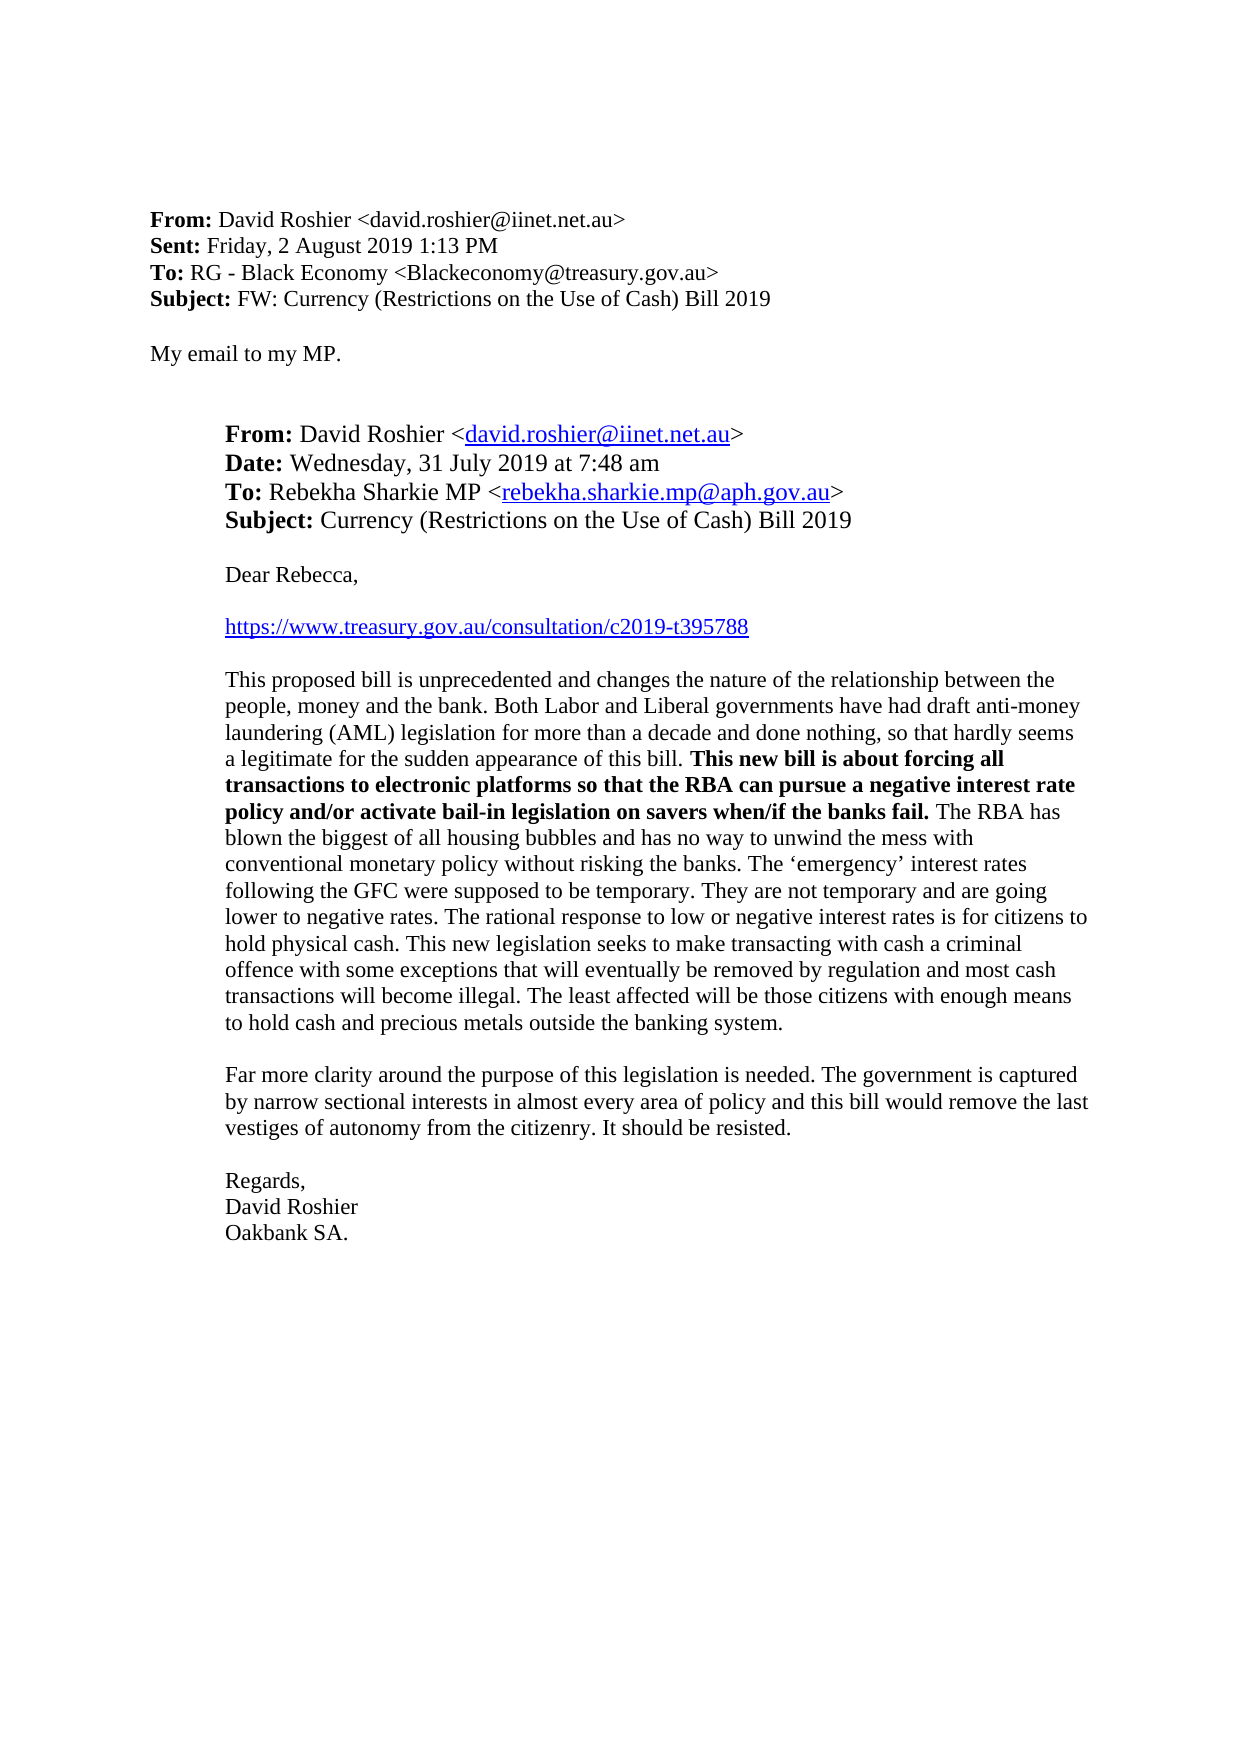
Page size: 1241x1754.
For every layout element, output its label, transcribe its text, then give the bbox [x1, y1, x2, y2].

text My email to my MP. [150, 340, 1090, 367]
text Dear Rebecca, [225, 561, 1090, 587]
text This proposed bill is unprecedented and changes the nature of the relationship between the people, money and the bank. Both Labor and Liberal governments have had draft anti-money laundering (AML) legislation for more than a decade and done nothing, so that hardly seems a legitimate for the sudden appearance of this bill. This new bill is about forcing all transactions to electronic platforms so that the RBA can pursue a negative interest rate policy and/or activate bail-in legislation on savers when/if the banks fail. The RBA has blown the biggest of all housing bubbles and has no way to unwind the mess with conventional monetary policy without risking the banks. The ‘emergency’ interest rates following the GFC were supposed to be temporary. They are not temporary and are going lower to negative rates. The rational response to low or negative interest rates is for citizens to hold physical cash. This new legislation seeks to make transacting with cash a criminal offence with some exceptions that will eventually be removed by regulation and most cash transactions will become illegal. The least affected will be those citizens with enough means to hold cash and precious metals outside the banking system. [225, 666, 1090, 1035]
text David Roshier [225, 1193, 1090, 1219]
text Oakbank SA. [225, 1219, 1090, 1246]
text https://www.treasury.gov.au/consultation/c2019-t395788 [225, 613, 1090, 640]
text From: David Roshier <david.roshier@iinet.net.au> Date: Wednesday, 31 July 2019 at 7:48 am To: Rebekha Sharkie MP <rebekha.sharkie.mp@aph.gov.au> Subject: Currency (Restrictions on the Use of Cash) Bill 2019 [225, 419, 1090, 534]
text Regards, [225, 1167, 1090, 1193]
text Far more clarity around the purpose of this legislation is needed. The government is captured by narrow sectional interests in almost every area of policy and this bill would remove the last vestiges of autonomy from the citizenry. It should be resisted. [225, 1061, 1090, 1140]
text From: David Roshier <david.roshier@iinet.net.au> Sent: Friday, 2 August 2019 1:13 PM To: RG - Black Economy <Blackeconomy@treasury.gov.au> Subject: FW: Currency (Restrictions on the Use of Cash) Bill 2019 [150, 206, 1090, 311]
